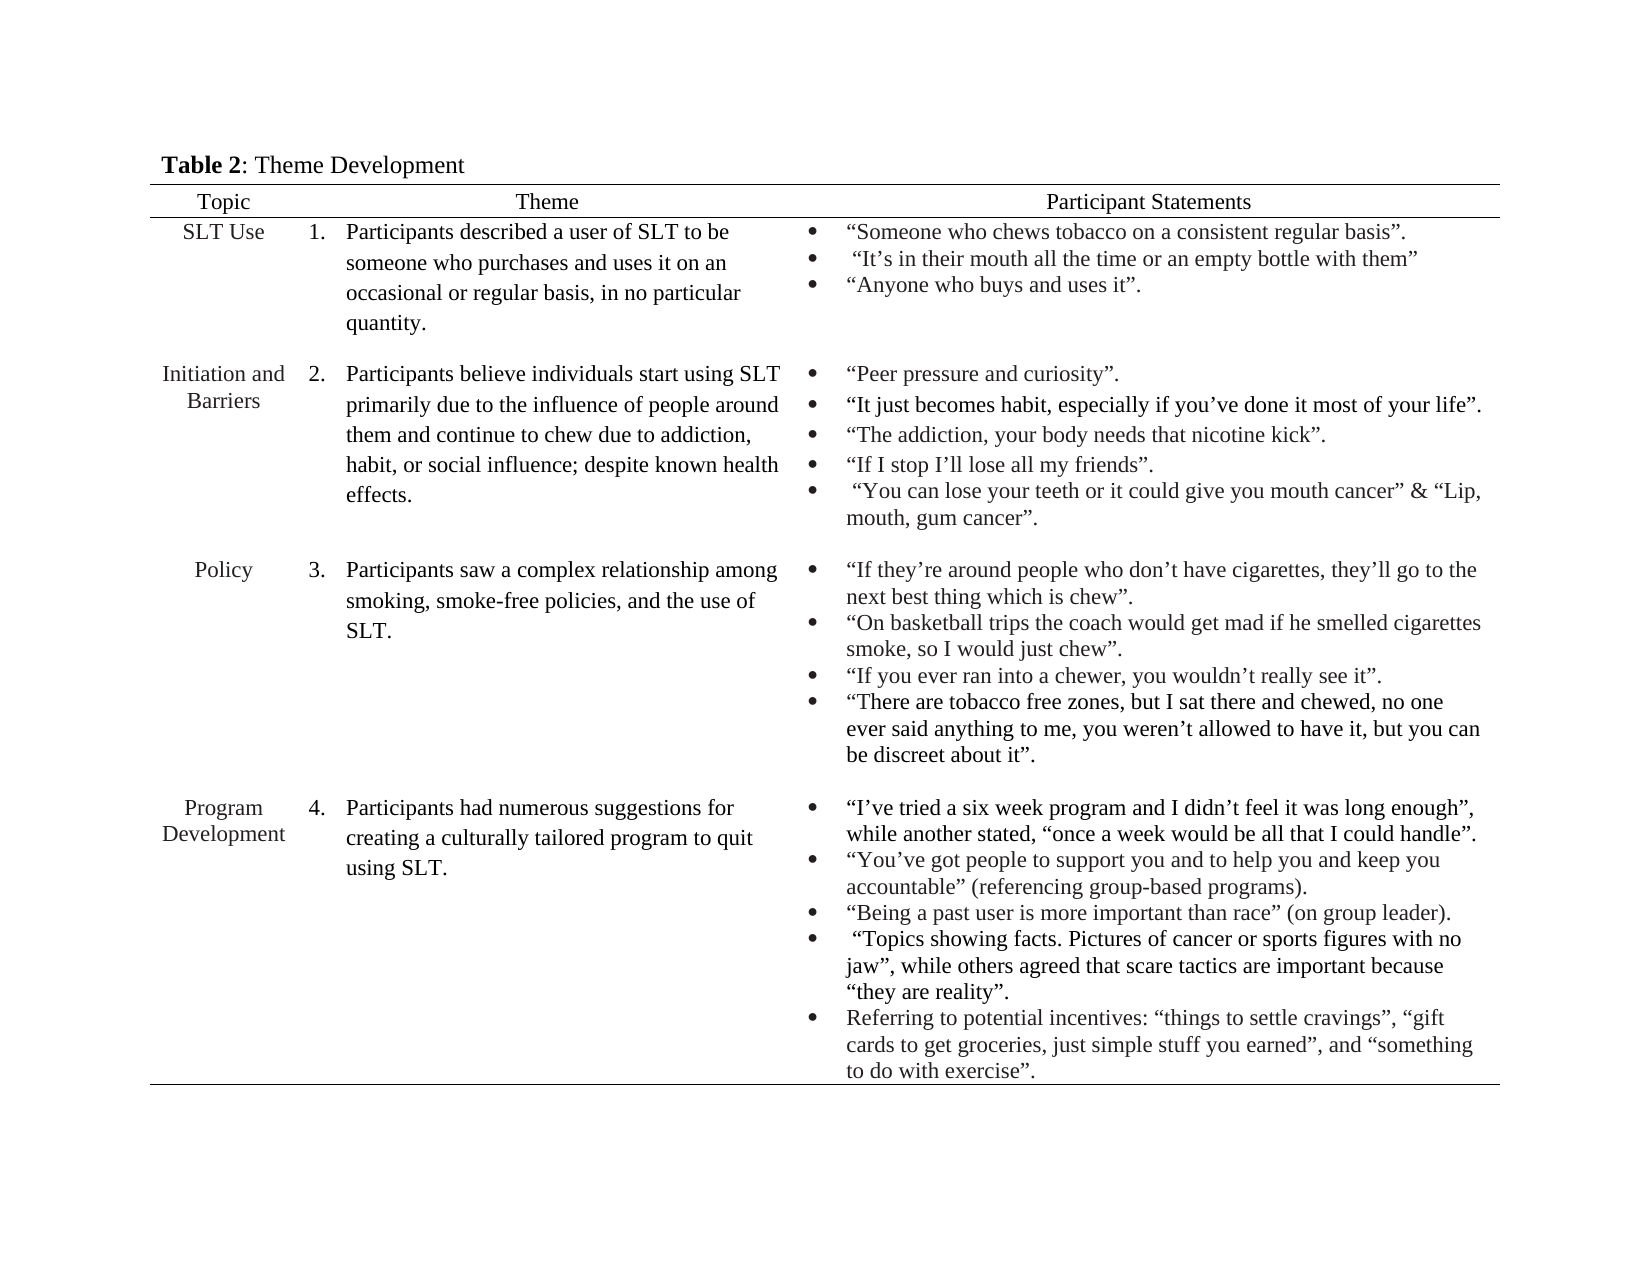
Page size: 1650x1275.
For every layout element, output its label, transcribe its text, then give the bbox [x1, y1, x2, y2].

table_header Table 2: Theme Development [150, 150, 1500, 184]
table_cell Participant Statements [798, 185, 1500, 217]
table_cell “If they’re around people who don’t have cigarettes, they’ll go to the next best thing which is chew”. “On basketball trips the coach would get mad if he smelled cigarettes smoke, so I would just chew”. “If you ever ran into a chewer, you wouldn’t really see it”. “There are tobacco free zones, but I sat there and chewed, no one ever said anything to me, you weren’t allowed to have it, but you can be discreet about it”. [798, 556, 1500, 794]
table_cell SLT Use [150, 218, 297, 360]
table_cell Initiation and Barriers [150, 360, 297, 556]
table_cell “I’ve tried a six week program and I didn’t feel it was long enough”, while another stated, “once a week would be all that I could handle”. “You’ve got people to support you and to help you and keep you accountable” (referencing group-based programs). “Being a past user is more important than race” (on group leader). “Topics showing facts. Pictures of cancer or sports figures with no jaw”, while others agreed that scare tactics are important because “they are reality”. Referring to potential incentives: “things to settle cravings”, “gift cards to get groceries, just simple stuff you earned”, and “something to do with exercise”. [798, 794, 1500, 1083]
table_cell Theme [297, 185, 797, 217]
table_cell Participants believe individuals start using SLT primarily due to the influence of people around them and continue to chew due to addiction, habit, or social influence; despite known health effects. [297, 360, 797, 556]
table_cell “Peer pressure and curiosity”. “It just becomes habit, especially if you’ve done it most of your life”. “The addiction, your body needs that nicotine kick”. “If I stop I’ll lose all my friends”. “You can lose your teeth or it could give you mouth cancer” & “Lip, mouth, gum cancer”. [798, 360, 1500, 556]
table_cell Participants had numerous suggestions for creating a culturally tailored program to quit using SLT. [297, 794, 797, 1083]
table_cell Program Development [150, 794, 297, 1083]
table_cell Policy [150, 556, 297, 794]
table_cell Topic [150, 185, 297, 217]
table_cell Participants described a user of SLT to be someone who purchases and uses it on an occasional or regular basis, in no particular quantity. [297, 218, 797, 360]
table_cell “Someone who chews tobacco on a consistent regular basis”. “It’s in their mouth all the time or an empty bottle with them” “Anyone who buys and uses it”. [798, 218, 1500, 360]
table_cell Participants saw a complex relationship among smoking, smoke-free policies, and the use of SLT. [297, 556, 797, 794]
